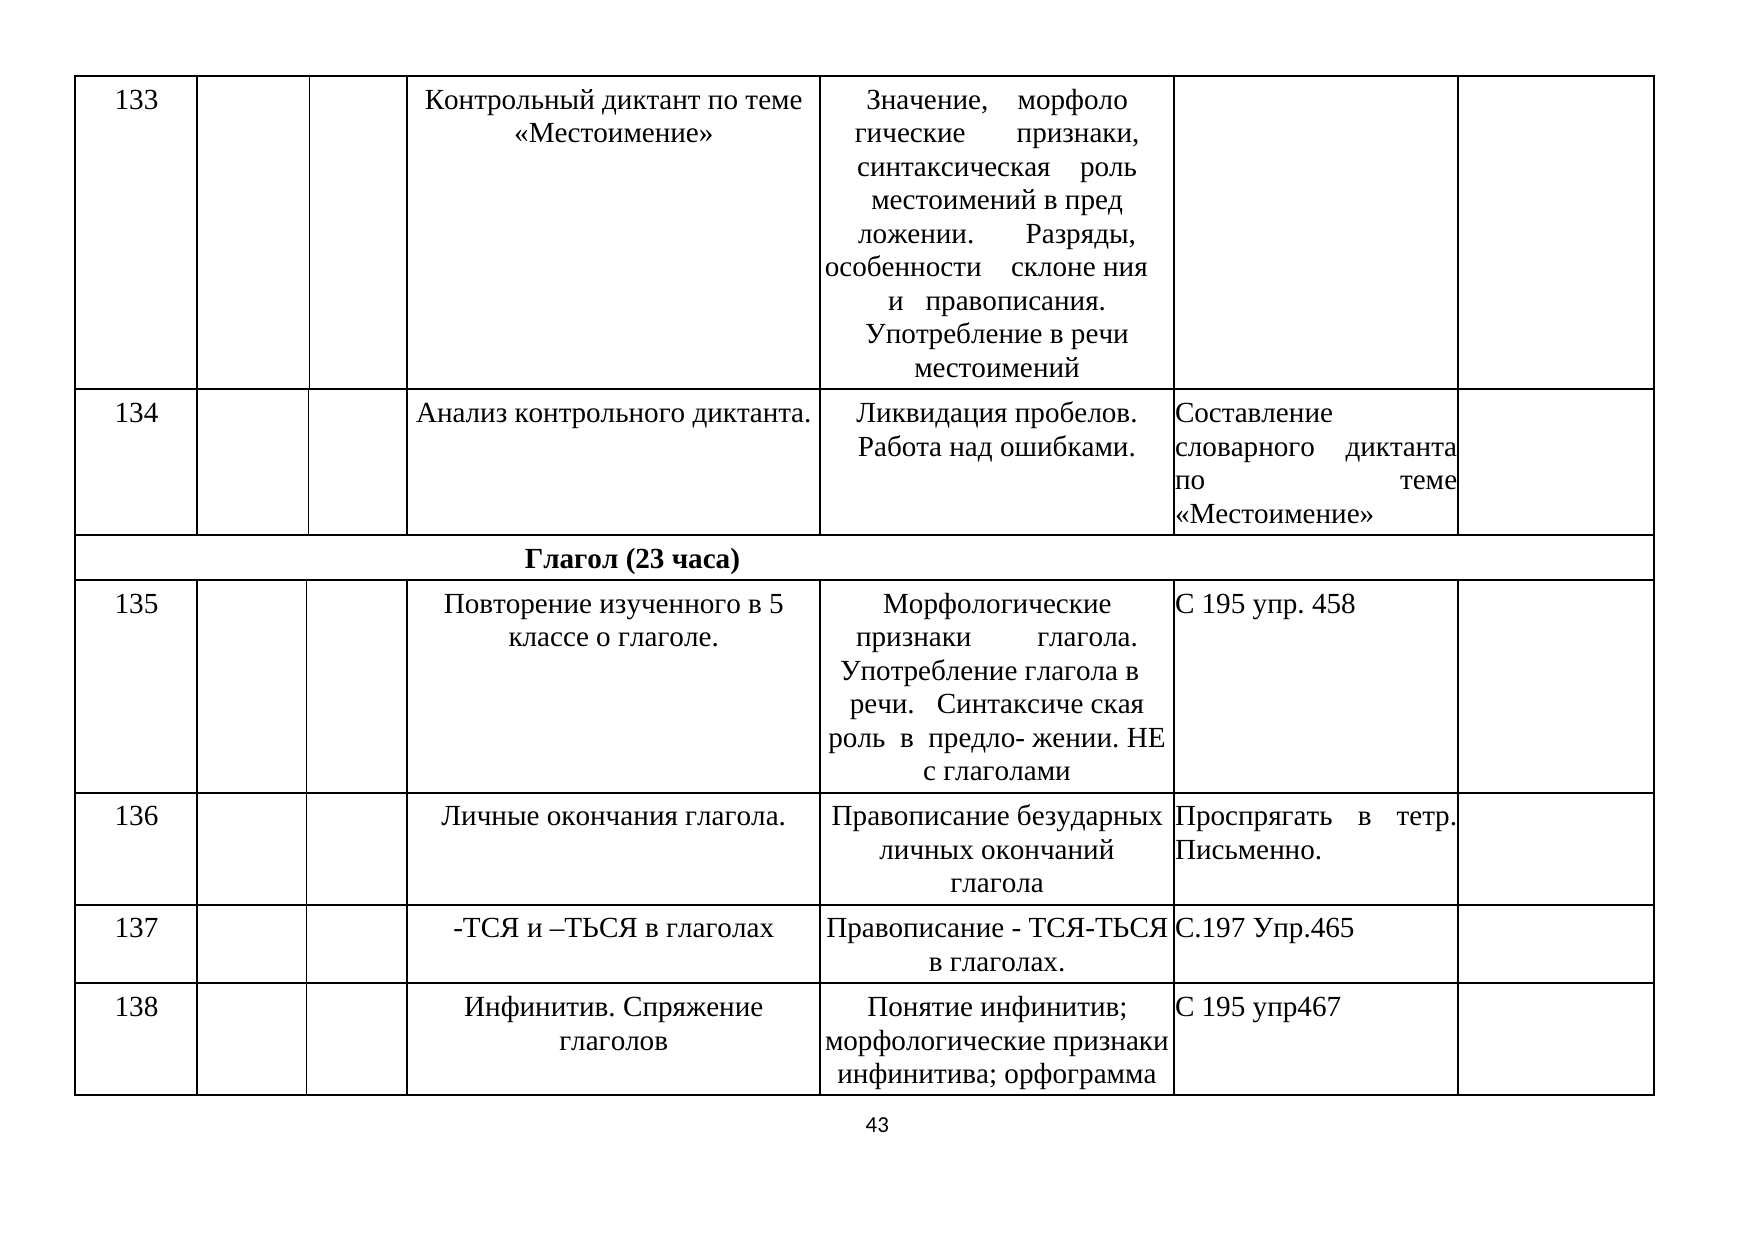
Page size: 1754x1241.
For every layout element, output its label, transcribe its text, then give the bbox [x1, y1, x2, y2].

table_cell Контрольный диктант по теме «Местоимение» [408, 77, 819, 388]
table_cell [1459, 390, 1653, 534]
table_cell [821, 984, 1173, 1094]
table_cell [1459, 906, 1653, 982]
table_cell Проспрягать в тетр. Письменно. [1175, 794, 1457, 904]
table_cell [307, 984, 406, 1094]
table_cell 135 [76, 581, 196, 792]
table_cell Составление словарного диктанта по теме «Местоимение» [1175, 390, 1457, 534]
table_cell С 195 упр. 458 [1175, 581, 1457, 792]
table_cell -ТСЯ и –ТЬСЯ в глаголах [408, 906, 819, 982]
table_cell 133 [76, 77, 196, 388]
table_cell С 195 упр467 [1175, 984, 1457, 1094]
table_cell [307, 581, 406, 792]
table_cell Анализ контрольного диктанта. [408, 390, 819, 534]
table_cell Глагол (23 часа) [76, 536, 1653, 579]
table_cell Личные окончания глагола. [408, 794, 819, 904]
table_cell Правописание - ТСЯ-ТЬСЯ в глаголах. [821, 906, 1173, 982]
table_cell [1459, 581, 1653, 792]
table_cell [307, 906, 406, 982]
table_cell Значение, морфоло гические признаки, синтаксическая роль местоимений в пред ложении. Разряды, особенности склоне ния и правописания. Употребление в речи местоимений [821, 77, 1173, 388]
table_cell [310, 77, 406, 388]
table_cell [1175, 77, 1457, 388]
table_cell [1459, 77, 1653, 388]
table_cell [198, 77, 309, 388]
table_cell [408, 984, 819, 1094]
table_cell 138 [76, 984, 196, 1094]
table_cell 136 [76, 794, 196, 904]
table_cell [307, 794, 406, 904]
table_cell [198, 794, 306, 904]
table_cell [1459, 794, 1653, 904]
table_cell [198, 581, 306, 792]
table_cell Ликвидация пробелов. Работа над ошибками. [821, 390, 1173, 534]
table_cell [1459, 984, 1653, 1094]
table_cell [198, 390, 308, 534]
table_cell [198, 906, 306, 982]
table_cell Повторение изученного в 5 классе о глаголе. [408, 581, 819, 792]
table_cell 134 [76, 390, 196, 534]
table_cell [198, 984, 306, 1094]
table_cell [309, 390, 406, 534]
table_cell 137 [76, 906, 196, 982]
table_cell Правописание безударных личных окончаний глагола [821, 794, 1173, 904]
table_cell С.197 Упр.465 [1175, 906, 1457, 982]
table_cell Морфологические признаки глагола. Употребление глагола в речи. Синтаксиче ская роль в предло- жении. НЕ с глаголами [821, 581, 1173, 792]
